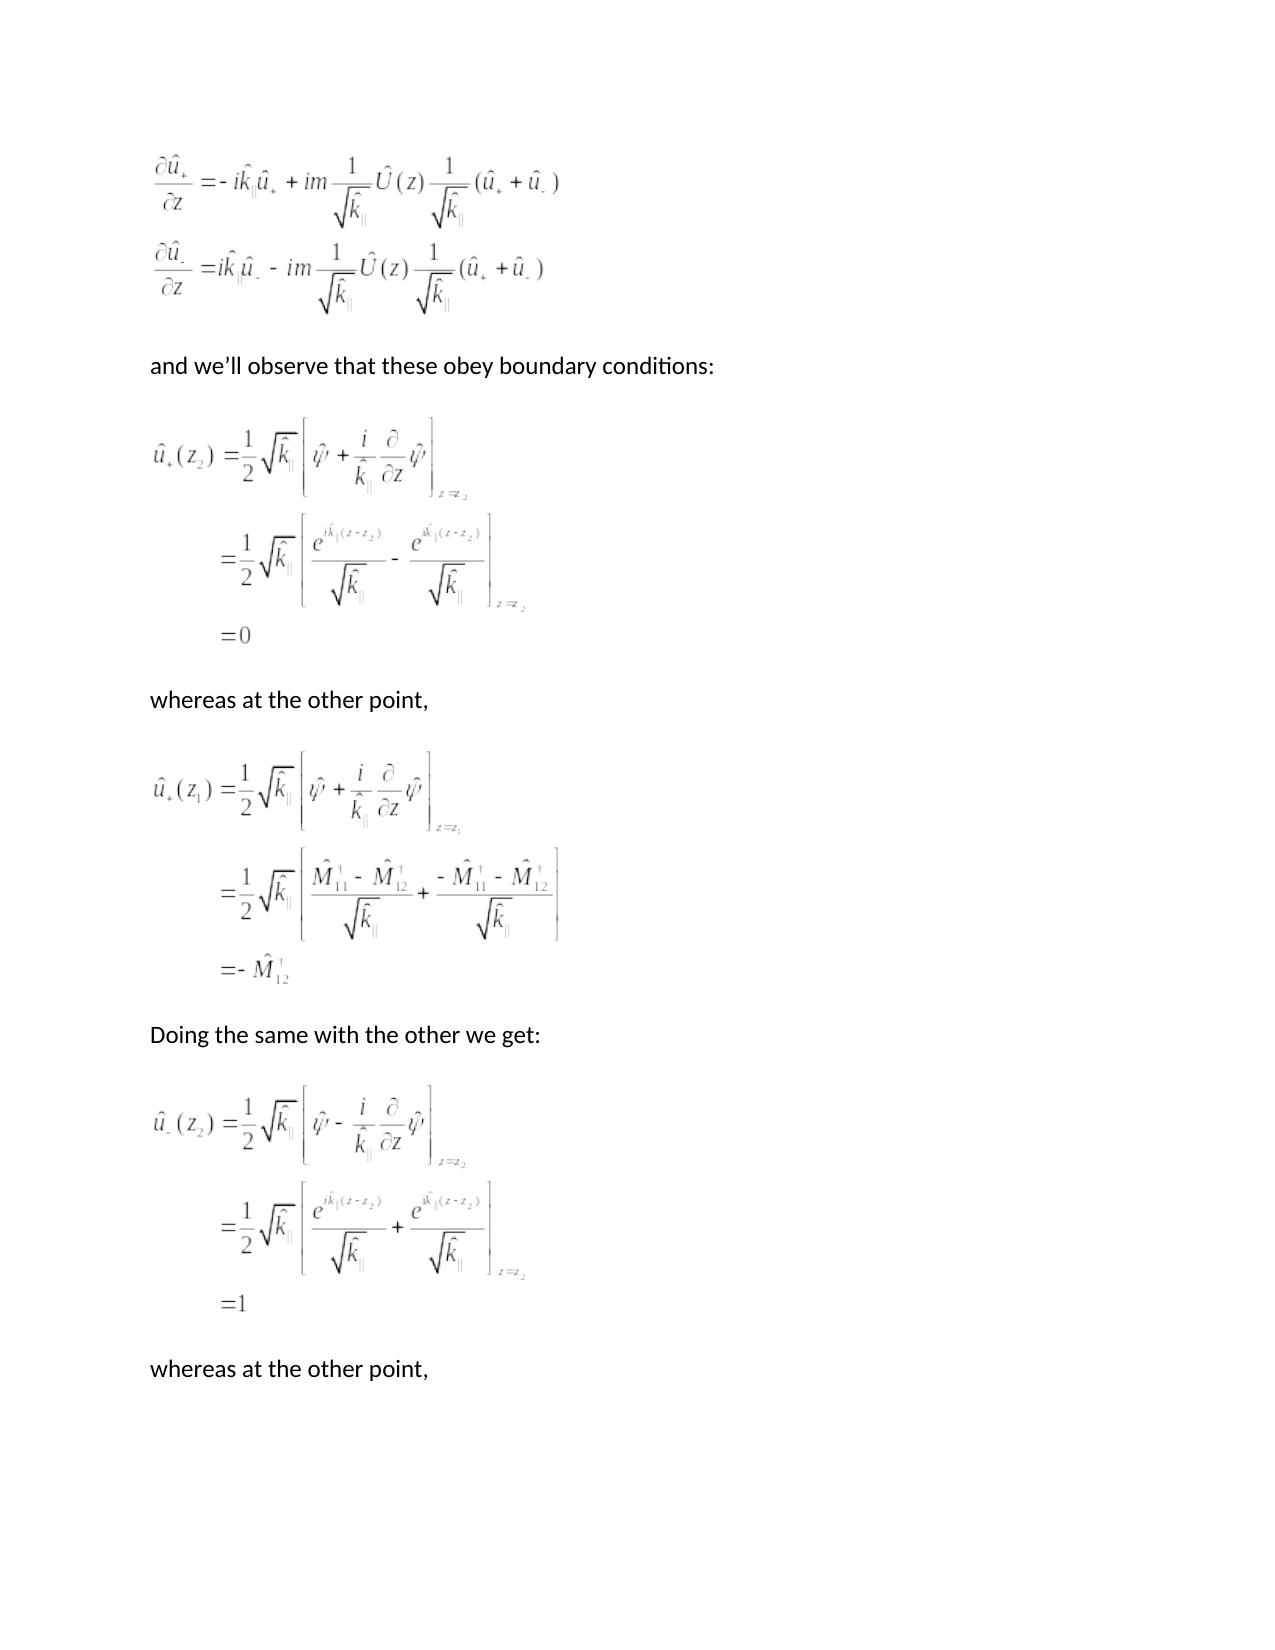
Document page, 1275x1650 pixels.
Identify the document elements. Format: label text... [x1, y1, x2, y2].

text Doing the same with the other we get: [150, 1019, 1125, 1049]
text whereas at the other point, [150, 684, 1125, 715]
text and we’ll observe that these obey boundary conditions: [150, 350, 1125, 381]
text whereas at the other point, [150, 1353, 1125, 1383]
